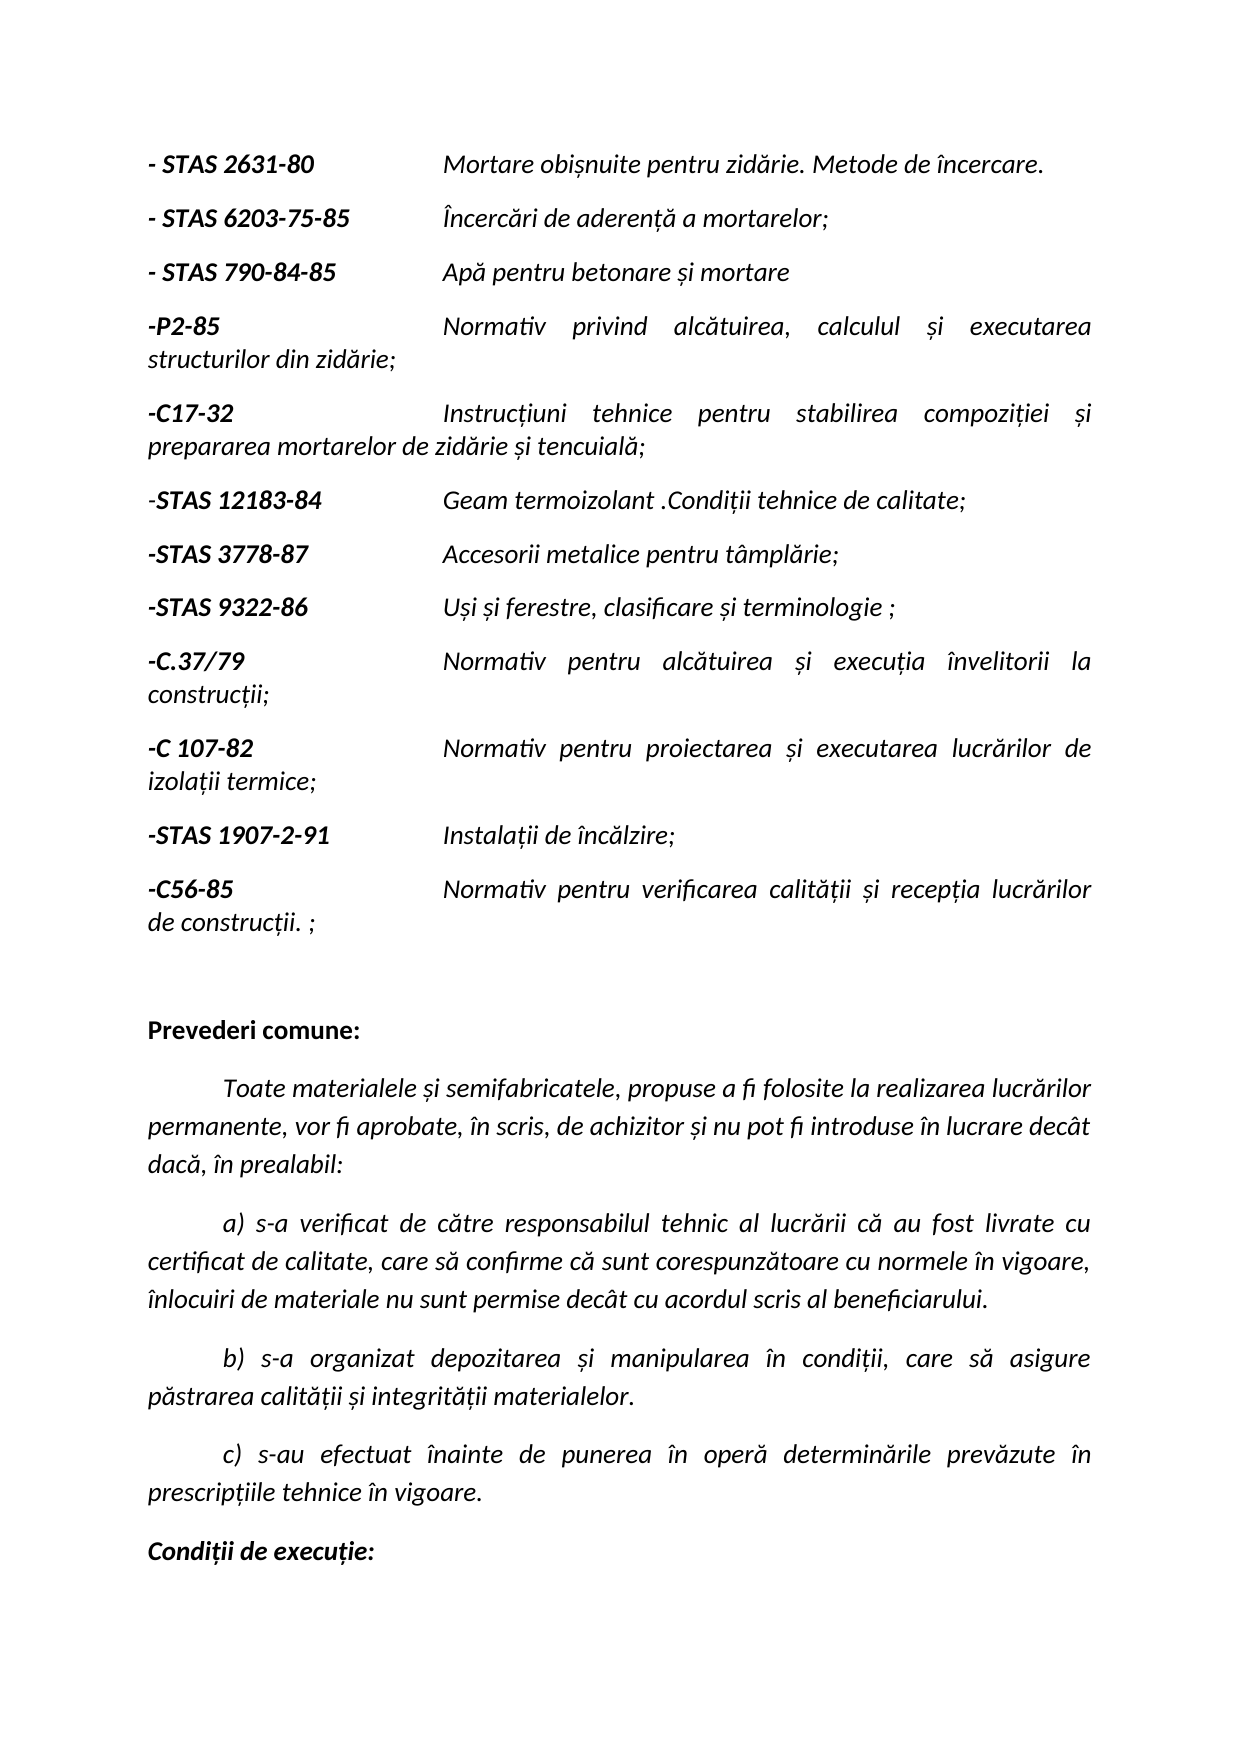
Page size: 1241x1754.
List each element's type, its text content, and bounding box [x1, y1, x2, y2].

text a) s-a verificat de către responsabilul tehnic al lucrării că au fost livrate cu certificat de calitate, care să confirme că sunt corespunzătoare cu normele în vigoare, înlocuiri de materiale nu sunt permise decât cu acordul scris al beneficiarului. [148, 1206, 1093, 1315]
text -STAS 1907-2-91 Instalaţii de încălzire; [148, 818, 1093, 851]
text -STAS 3778-87 Accesorii metalice pentru tâmplărie; [148, 537, 1093, 570]
text -C56-85 Normativ pentru verificarea calităţii şi recepţia lucrărilor de construcţii. ; [148, 872, 1093, 938]
text -C 107-82 Normativ pentru proiectarea şi executarea lucrărilor de izolaţii termice; [148, 731, 1093, 797]
text -STAS 9322-86 Uşi şi ferestre, clasificare şi terminologie ; [148, 591, 1093, 624]
text Prevederi comune: [148, 1013, 1093, 1046]
text - STAS 790-84-85 Apă pentru betonare şi mortare [148, 255, 1093, 288]
text Condiţii de execuţie: [148, 1534, 1093, 1567]
text b) s-a organizat depozitarea şi manipularea în condiţii, care să asigure păstrarea calităţii şi integrităţii materialelor. [148, 1341, 1093, 1412]
text -C17-32 Instrucţiuni tehnice pentru stabilirea compoziţiei şi prepararea mortarelor de zidărie şi tencuială; [148, 396, 1093, 462]
text - STAS 2631-80 Mortare obişnuite pentru zidărie. Metode de încercare. [148, 148, 1093, 181]
text -P2-85 Normativ privind alcătuirea, calculul şi executarea structurilor din zidărie; [148, 309, 1093, 375]
text - STAS 6203-75-85 Încercări de aderenţă a mortarelor; [148, 201, 1093, 234]
text Toate materialele şi semifabricatele, propuse a fi folosite la realizarea lucrărilor permanente, vor fi aprobate, în scris, de achizitor şi nu pot fi introduse în lucrare decât dacă, în prealabil: [148, 1072, 1093, 1180]
text -C.37/79 Normativ pentru alcătuirea şi execuţia învelitorii la construcții; [148, 644, 1093, 711]
text -STAS 12183-84 Geam termoizolant .Condiţii tehnice de calitate; [148, 483, 1093, 516]
text c) s-au efectuat înainte de punerea în operă determinările prevăzute în prescripţiile tehnice în vigoare. [148, 1437, 1093, 1508]
